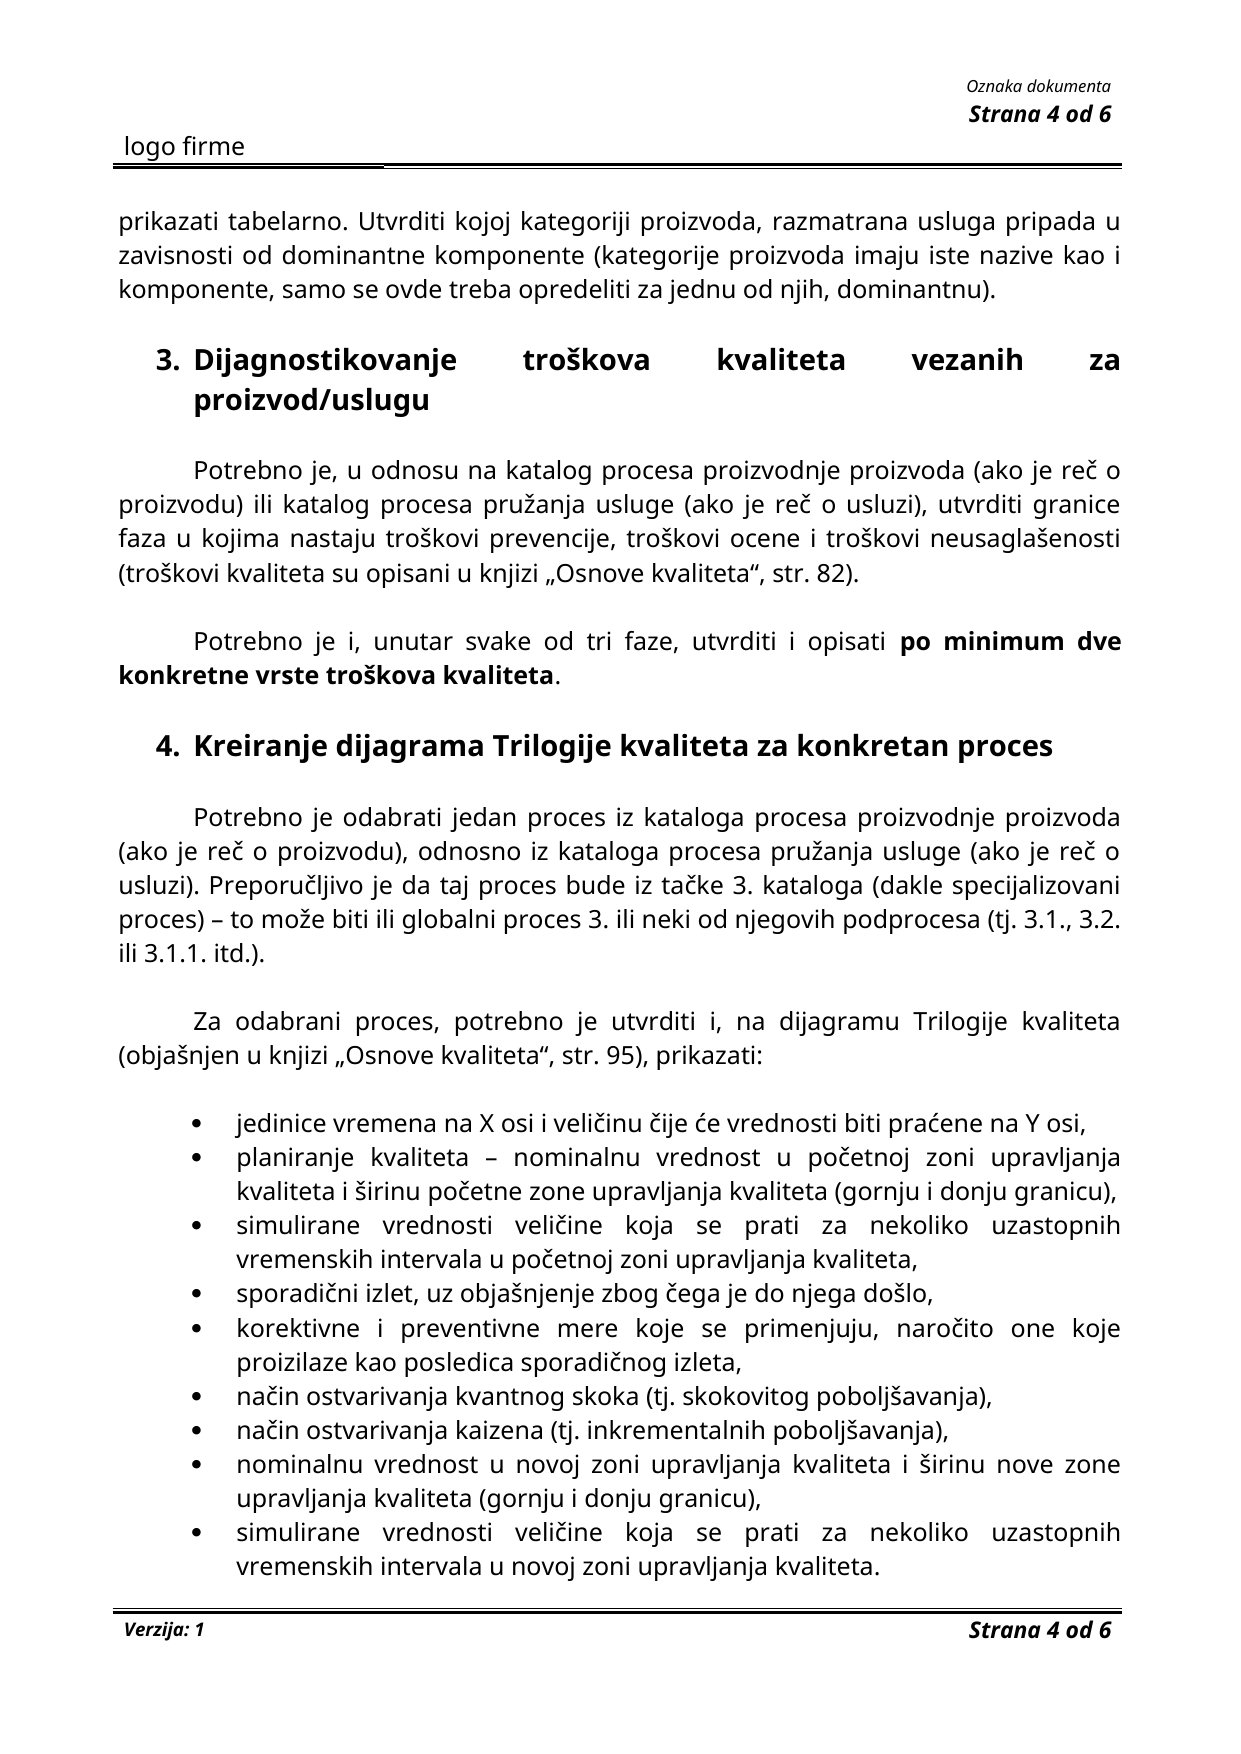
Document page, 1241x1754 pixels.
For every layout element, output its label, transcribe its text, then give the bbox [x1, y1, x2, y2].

text Potrebno je odabrati jedan proces iz kataloga procesa proizvodnje proizvoda (ako je reč o proizvodu), odnosno iz kataloga procesa pružanja usluge (ako je reč o usluzi). Preporučljivo je da taj proces bude iz tačke 3. kataloga (dakle specijalizovani proces) – to može biti ili globalni proces 3. ili neki od njegovih podprocesa (tj. 3.1., 3.2. ili 3.1.1. itd.). [118, 799, 1122, 969]
list korektivne i preventivne mere koje se primenjuju, naročito one koje proizilaze kao posledica sporadičnog izleta, [192, 1310, 1122, 1378]
list simulirane vrednosti veličine koja se prati za nekoliko uzastopnih vremenskih intervala u početnoj zoni upravljanja kvaliteta, [192, 1208, 1122, 1276]
subtitle Kreiranje dijagrama Trilogije kvaliteta za konkretan proces [156, 726, 1122, 765]
text Potrebno je i, unutar svake od tri faze, utvrditi i opisati po minimum dve konkretne vrste troškova kvaliteta. [118, 623, 1122, 691]
list simulirane vrednosti veličine koja se prati za nekoliko uzastopnih vremenskih intervala u novoj zoni upravljanja kvaliteta. [192, 1514, 1122, 1583]
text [118, 203, 1122, 306]
list sporadični izlet, uz objašnjenje zbog čega je do njega došlo, [192, 1276, 1122, 1310]
list jedinice vremena na X osi i veličinu čije će vrednosti biti praćene na Y osi, [192, 1106, 1122, 1140]
list planiranje kvaliteta – nominalnu vrednost u početnoj zoni upravljanja kvaliteta i širinu početne zone upravljanja kvaliteta (gornju i donju granicu), [192, 1140, 1122, 1208]
subtitle Dijagnostikovanje troškova kvaliteta vezanih za proizvod/uslugu [156, 339, 1122, 419]
list nominalnu vrednost u novoj zoni upravljanja kvaliteta i širinu nove zone upravljanja kvaliteta (gornju i donju granicu), [192, 1446, 1122, 1514]
list način ostvarivanja kvantnog skoka (tj. skokovitog poboljšavanja), [192, 1378, 1122, 1412]
list način ostvarivanja kaizena (tj. inkrementalnih poboljšavanja), [192, 1412, 1122, 1446]
text Za odabrani proces, potrebno je utvrditi i, na dijagramu Trilogije kvaliteta (objašnjen u knjizi „Osnove kvaliteta“, str. 95), prikazati: [118, 1004, 1122, 1072]
text Potrebno je, u odnosu na katalog procesa proizvodnje proizvoda (ako je reč o proizvodu) ili katalog procesa pružanja usluge (ako je reč o usluzi), utvrditi granice faza u kojima nastaju troškovi prevencije, troškovi ocene i troškovi neusaglašenosti (troškovi kvaliteta su opisani u knjizi „Osnove kvaliteta“, str. 82). [118, 453, 1122, 589]
